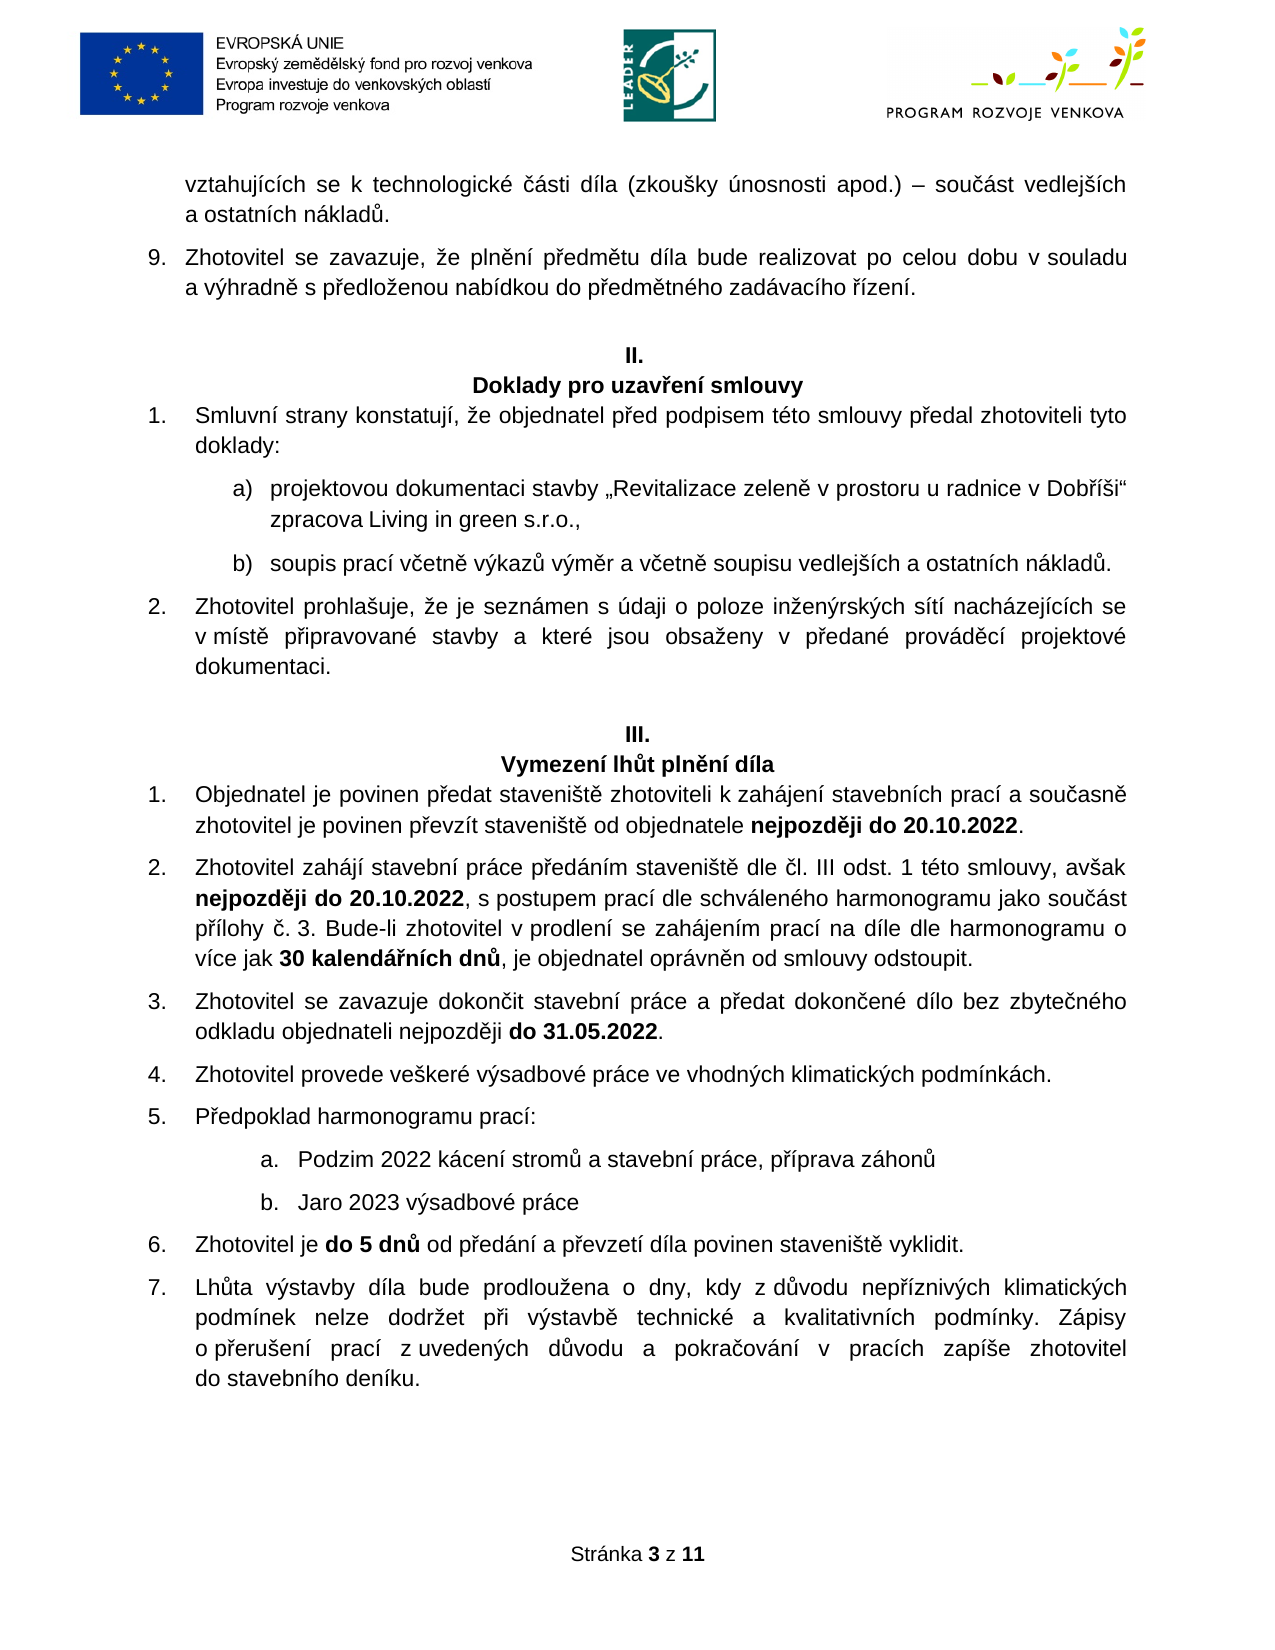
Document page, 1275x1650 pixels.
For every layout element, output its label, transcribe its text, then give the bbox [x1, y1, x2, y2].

text 2. Zhotovitel prohlašuje, že je seznámen s údaji o poloze inženýrských sítí nacházejících se v místě připravované stavby a které jsou obsaženy v předané prováděcí projektové dokumentaci. [148, 593, 1127, 679]
list Zhotovitel provede veškeré výsadbové práce ve vhodných klimatických podmínkách. [148, 1061, 1127, 1087]
text II. Doklady pro uzavření smlouvy [148, 342, 1127, 398]
text 1. Smluvní strany konstatují, že objednatel před podpisem této smlouvy předal zhotoviteli tyto doklady: [148, 402, 1127, 458]
list Objednatel je povinen předat staveniště zhotoviteli k zahájení stavebních prací a současně zhotovitel je povinen převzít staveniště od objednatele nejpozději do 20.10.2022. [148, 781, 1127, 838]
list Zhotovitel zahájí stavební práce předáním staveniště dle čl. III odst. 1 této smlouvy, avšak nejpozději do 20.10.2022, s postupem prací dle schváleného harmonogramu jako součást přílohy č. 3. Bude-li zhotovitel v prodlení se zahájením prací na díle dle harmonogramu o více jak 30 kalendářních dnů, je objednatel oprávněn od smlouvy odstoupit. [148, 854, 1127, 971]
list Jaro 2023 výsadbové práce [260, 1189, 1127, 1215]
list Předpoklad harmonogramu prací: [148, 1103, 1127, 1129]
list Podzim 2022 kácení stromů a stavební práce, příprava záhonů [260, 1146, 1127, 1172]
picture [622, 27, 716, 121]
list projektovou dokumentaci stavby „Revitalizace zeleně v prostoru u radnice v Dobříši“ zpracova Living in green s.r.o., [232, 475, 1127, 533]
text III. Vymezení lhůt plnění díla [148, 721, 1127, 777]
picture [52, 5, 572, 142]
picture [887, 27, 1146, 121]
list Zhotovitel se zavazuje dokončit stavební práce a předat dokončené dílo bez zbytečného odkladu objednateli nejpozději do 31.05.2022. [148, 988, 1127, 1044]
list Lhůta výstavby díla bude prodloužena o dny, kdy z důvodu nepříznivých klimatických podmínek nelze dodržet při výstavbě technické a kvalitativních podmínky. Zápisy o přerušení prací z uvedených důvodu a pokračování v pracích zapíše zhotovitel do stavebního deníku. [148, 1274, 1127, 1391]
list Zhotovitel se zavazuje, že plnění předmětu díla bude realizovat po celou dobu v souladu a výhradně s předloženou nabídkou do předmětného zadávacího řízení. [148, 244, 1127, 300]
list soupis prací včetně výkazů výměr a včetně soupisu vedlejších a ostatních nákladů. [232, 550, 1127, 576]
list Zhotovitel je do 5 dnů od předání a převzetí díla povinen staveniště vyklidit. [148, 1231, 1127, 1258]
